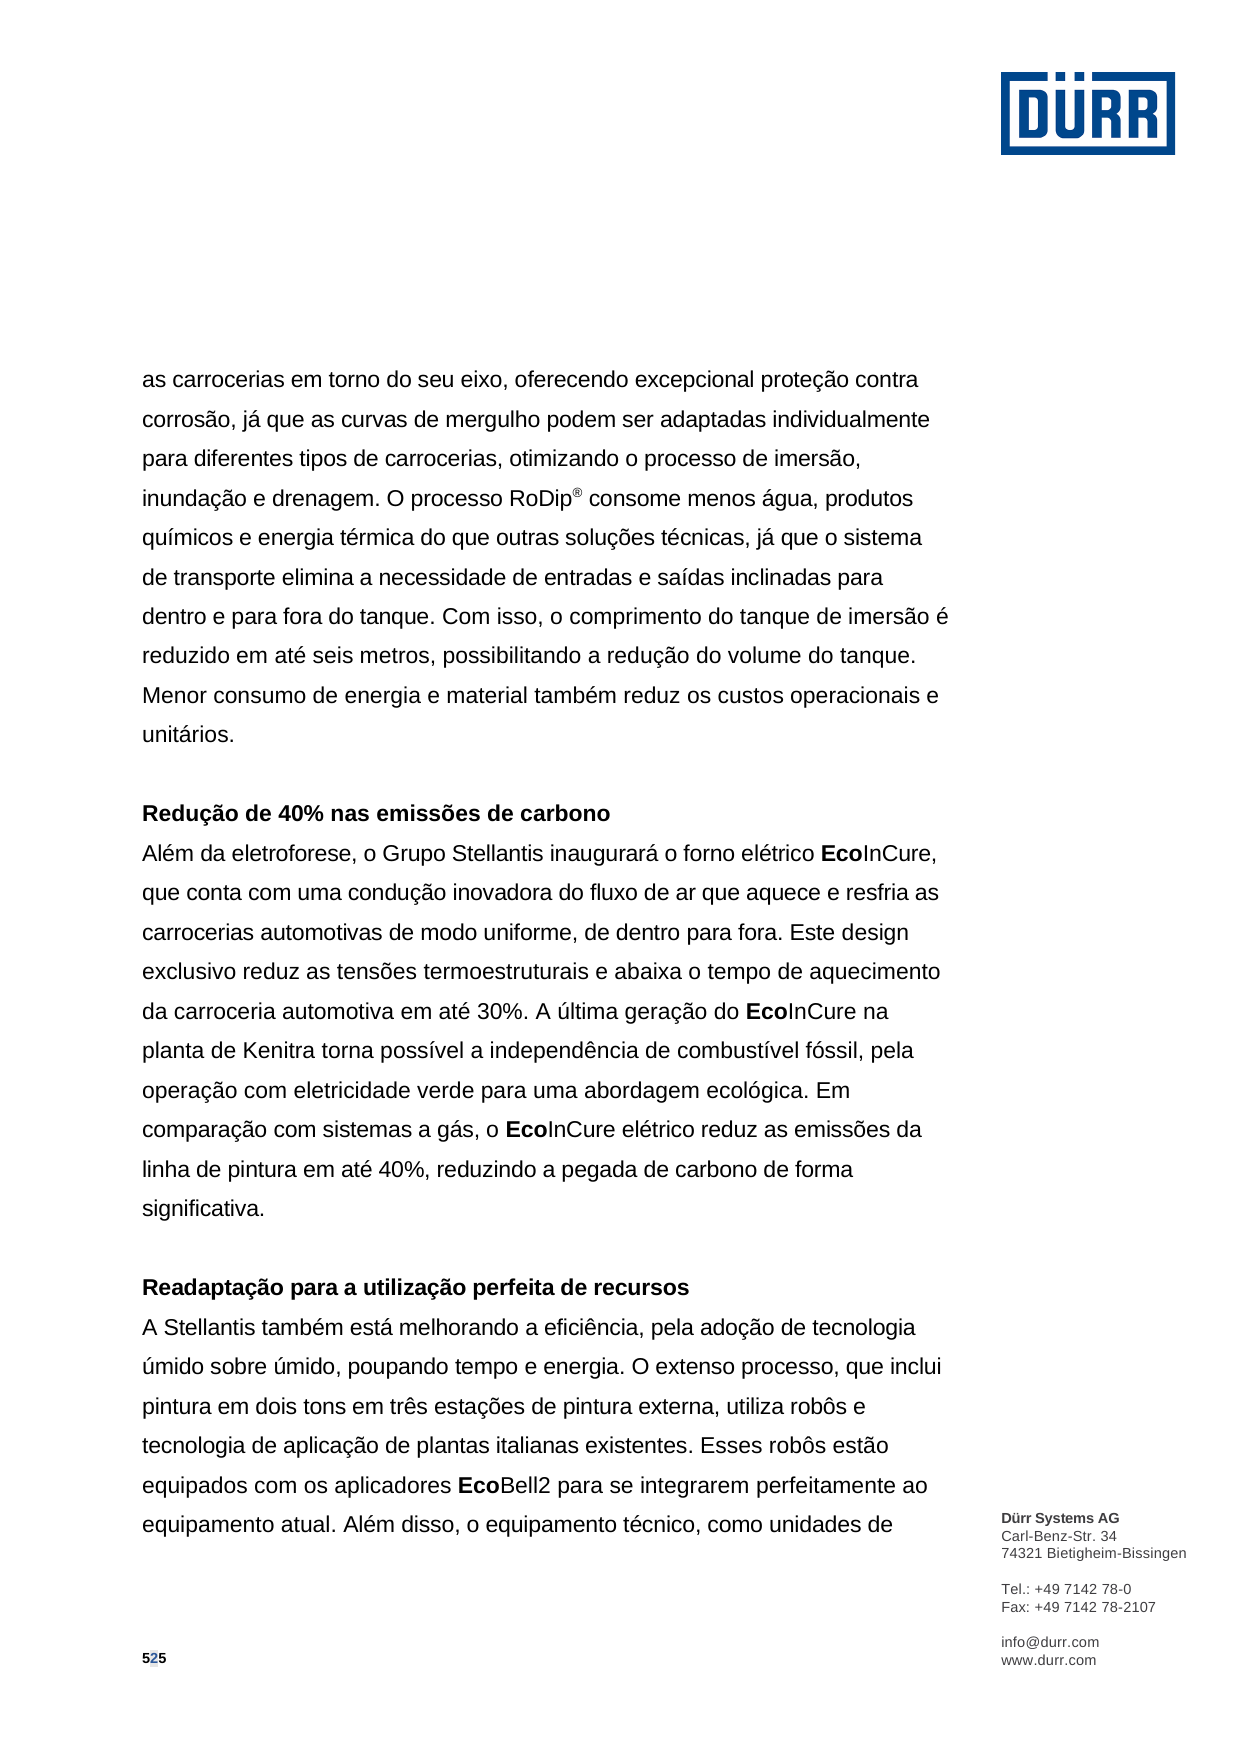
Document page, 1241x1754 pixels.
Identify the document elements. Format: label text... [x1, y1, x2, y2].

text Além da eletroforese, o Grupo Stellantis inaugurará o forno elétrico EcoInCure, que conta com uma condução inovadora do fluxo de ar que aquece e resfria as carrocerias automotivas de modo uniforme, de dentro para fora. Este design exclusivo reduz as tensões termoestruturais e abaixa o tempo de aquecimento da carroceria automotiva em até 30%. A última geração do EcoInCure na planta de Kenitra torna possível a independência de combustível fóssil, pela operação com eletricidade verde para uma abordagem ecológica. Em comparação com sistemas a gás, o EcoInCure elétrico reduz as emissões da linha de pintura em até 40%, reduzindo a pegada de carbono de forma significativa. [142, 840, 951, 1222]
picture [1001, 72, 1175, 155]
text Readaptação para a utilização perfeita de recursos [142, 1274, 951, 1301]
text Redução de 40% nas emissões de carbono [142, 761, 951, 827]
